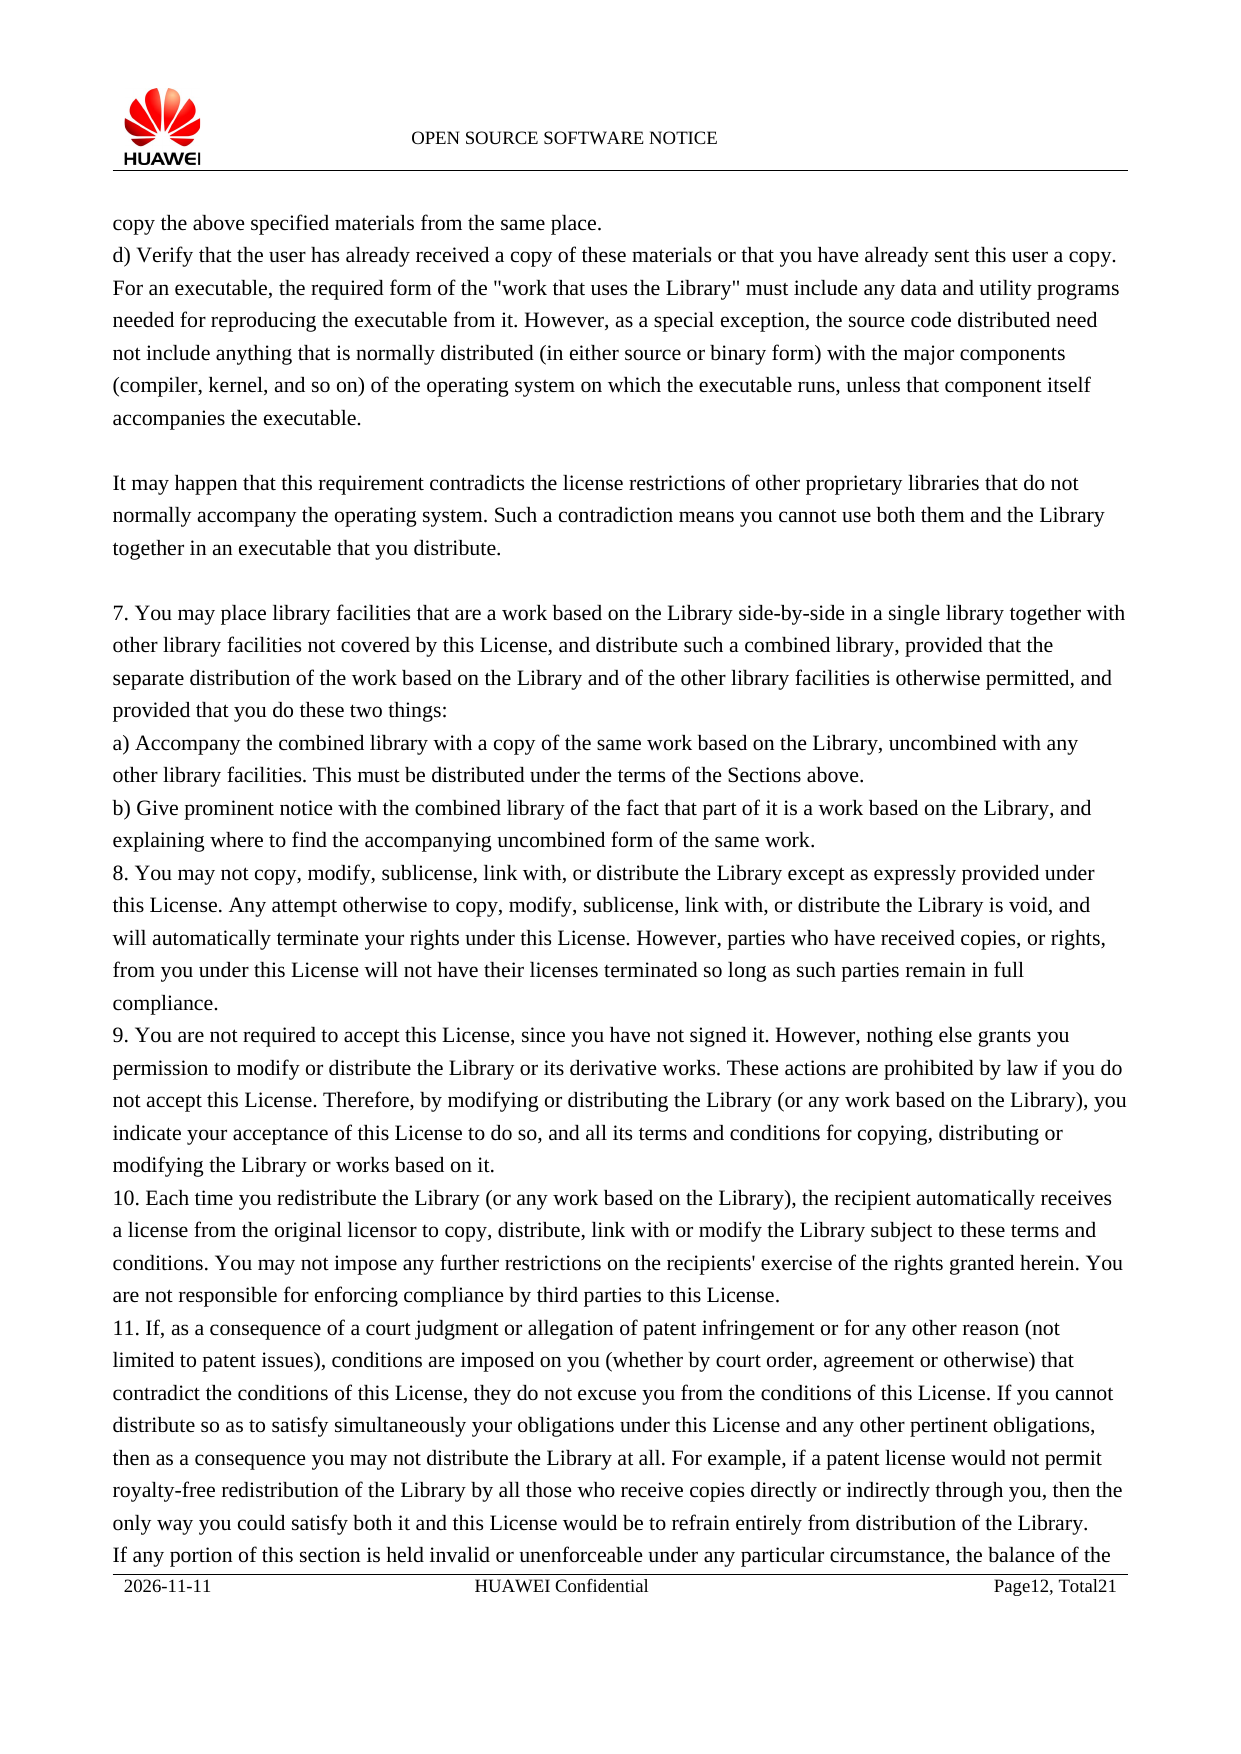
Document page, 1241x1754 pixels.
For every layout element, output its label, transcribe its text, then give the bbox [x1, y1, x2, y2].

picture [124, 88, 201, 165]
